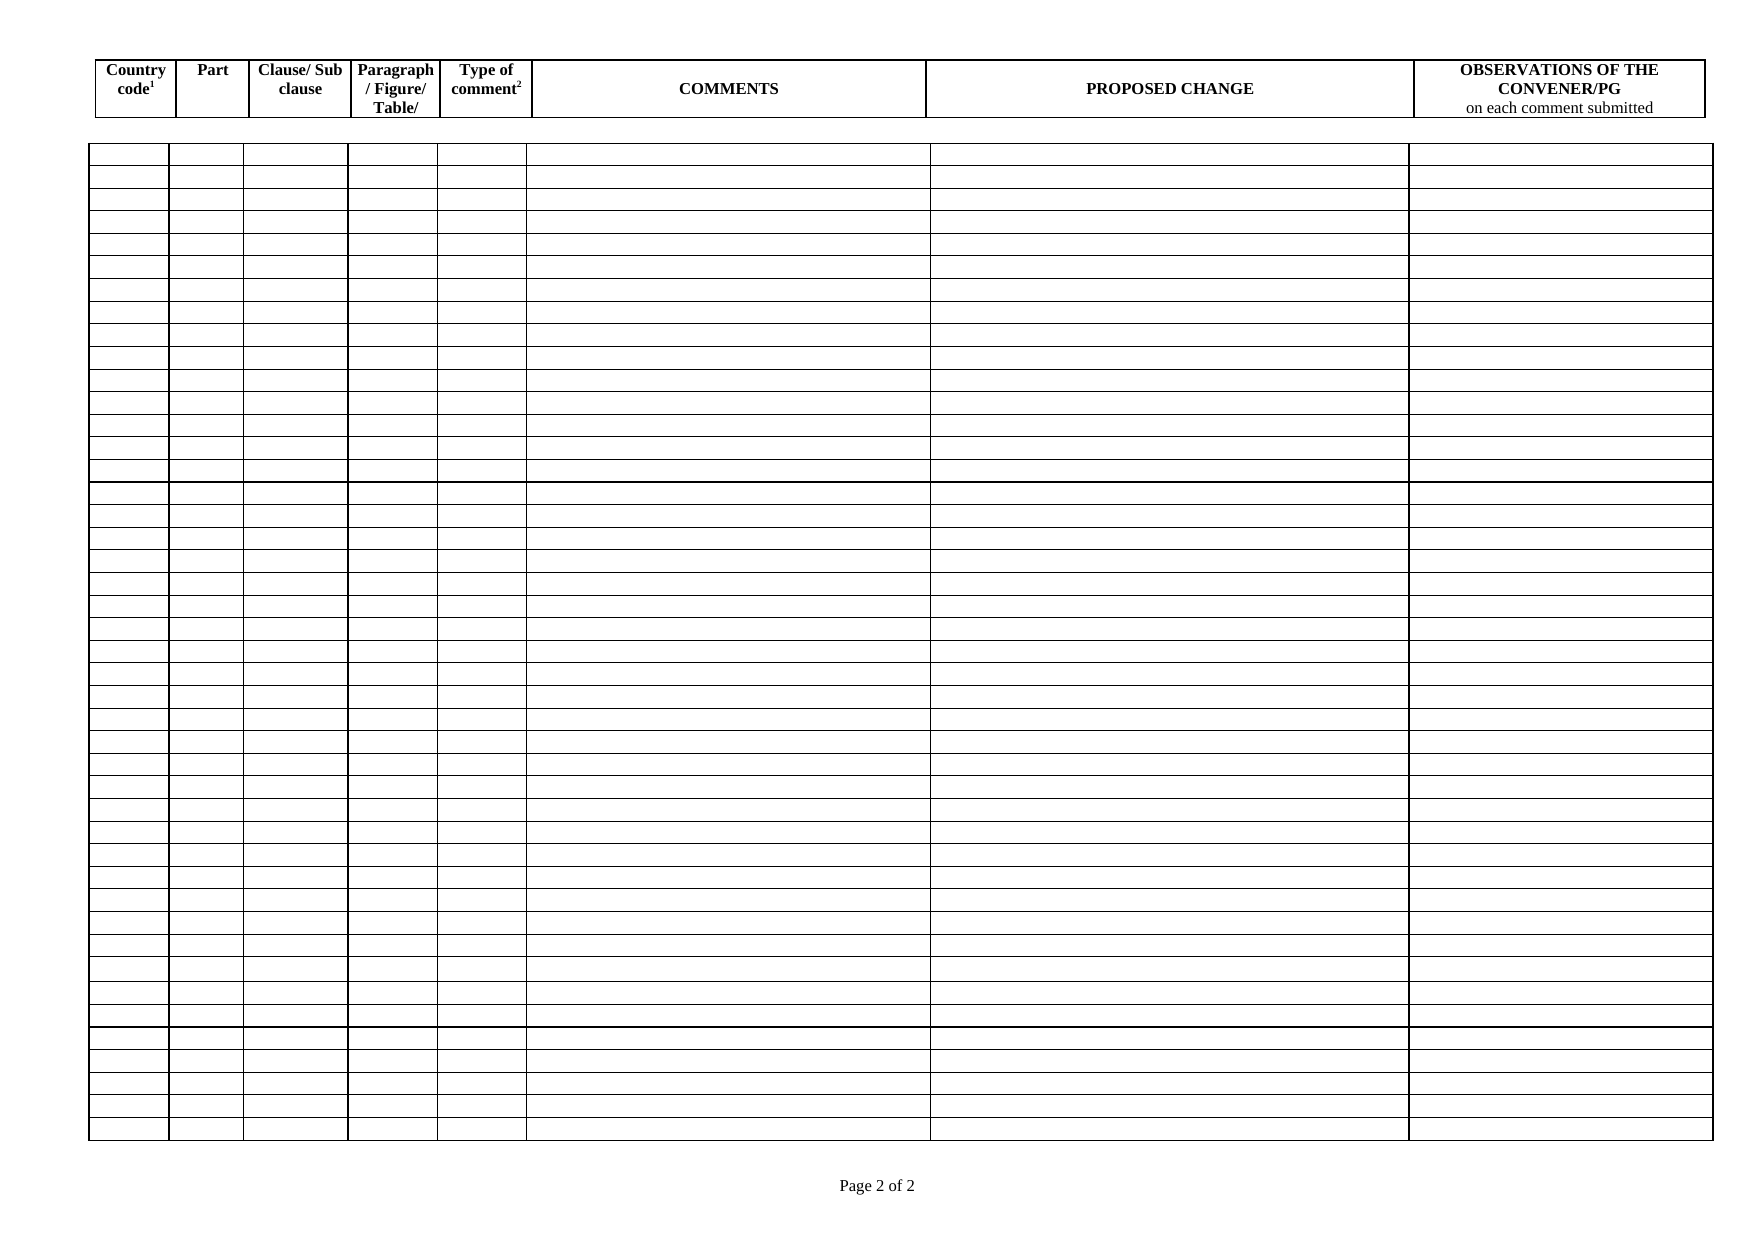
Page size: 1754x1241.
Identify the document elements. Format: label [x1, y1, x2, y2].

table_cell [349, 867, 437, 888]
table_cell [931, 596, 1408, 617]
table_cell [931, 935, 1408, 956]
table_cell [1410, 189, 1712, 210]
table_header [90, 144, 168, 165]
table_cell [527, 370, 930, 391]
table_cell [527, 957, 930, 981]
table_cell [90, 957, 168, 981]
table_cell [527, 324, 930, 346]
table_cell [90, 686, 168, 707]
table_cell [244, 982, 347, 1004]
table_cell [931, 663, 1408, 685]
table_cell [438, 528, 526, 549]
table_cell [349, 166, 437, 188]
table_cell [349, 460, 437, 481]
table_cell [527, 1050, 930, 1072]
table_cell [349, 957, 437, 981]
table_cell [527, 1073, 930, 1094]
table_cell [90, 844, 168, 866]
table_cell [1410, 1050, 1712, 1072]
table_cell [438, 256, 526, 278]
table_cell [349, 234, 437, 255]
table_cell [931, 912, 1408, 933]
table_cell [349, 663, 437, 685]
table_cell [90, 573, 168, 594]
table_cell [1410, 889, 1712, 911]
table_cell [931, 550, 1408, 572]
table_cell [931, 957, 1408, 981]
table_cell [438, 663, 526, 685]
table_cell [244, 618, 347, 640]
table_cell [931, 889, 1408, 911]
table_cell [90, 505, 168, 527]
table_cell [244, 347, 347, 368]
table_cell [438, 686, 526, 707]
table_cell [349, 1118, 437, 1139]
table_cell [527, 982, 930, 1004]
table_cell [527, 505, 930, 527]
table_cell [931, 1050, 1408, 1072]
table_cell [527, 912, 930, 933]
table_cell [244, 483, 347, 504]
table_cell [438, 889, 526, 911]
table_cell [527, 641, 930, 662]
table_cell [90, 641, 168, 662]
table_cell [90, 935, 168, 956]
table_cell [170, 1005, 243, 1026]
table_cell [931, 641, 1408, 662]
table_cell [244, 1028, 347, 1049]
table_cell [170, 935, 243, 956]
table_cell [244, 528, 347, 549]
table_cell [931, 528, 1408, 549]
table_cell [1410, 234, 1712, 255]
table_cell [527, 211, 930, 233]
table_cell [1410, 347, 1712, 368]
table_cell [349, 686, 437, 707]
table_cell [90, 528, 168, 549]
table_cell [438, 573, 526, 594]
table_cell [1410, 731, 1712, 753]
table_cell [244, 550, 347, 572]
table_cell [90, 1050, 168, 1072]
table_cell [90, 211, 168, 233]
table_cell [349, 528, 437, 549]
table_cell [1410, 573, 1712, 594]
table_cell [1410, 596, 1712, 617]
table_cell [527, 166, 930, 188]
table_cell [170, 234, 243, 255]
table_cell [90, 279, 168, 301]
table_cell [170, 754, 243, 775]
table_cell [1410, 483, 1712, 504]
table_cell [931, 347, 1408, 368]
table_cell [349, 889, 437, 911]
table_cell [90, 1005, 168, 1026]
table_cell [349, 618, 437, 640]
table_cell [349, 912, 437, 933]
table_cell [1410, 370, 1712, 391]
table_cell [527, 347, 930, 368]
table_cell [90, 799, 168, 821]
table_cell [90, 460, 168, 481]
table_cell [170, 279, 243, 301]
table_cell [244, 1118, 347, 1139]
table_cell [170, 867, 243, 888]
table_cell [349, 1050, 437, 1072]
table_cell [1410, 460, 1712, 481]
table_cell [438, 822, 526, 843]
table_cell [931, 1118, 1408, 1139]
table_cell [90, 596, 168, 617]
table_cell [931, 618, 1408, 640]
table_cell [170, 686, 243, 707]
table_cell [349, 709, 437, 730]
table_cell [438, 912, 526, 933]
table_cell [438, 709, 526, 730]
table_cell [170, 211, 243, 233]
table_cell [1410, 1095, 1712, 1117]
table_cell [349, 392, 437, 414]
table_cell [244, 1073, 347, 1094]
table_cell [931, 709, 1408, 730]
table_cell [438, 166, 526, 188]
table_cell [931, 483, 1408, 504]
table_cell [170, 370, 243, 391]
table_cell [90, 166, 168, 188]
table_cell [349, 1028, 437, 1049]
table_cell [349, 982, 437, 1004]
table_cell [90, 347, 168, 368]
table_cell [931, 415, 1408, 436]
table_cell [1410, 324, 1712, 346]
table_cell [170, 1118, 243, 1139]
table_cell [931, 211, 1408, 233]
table_cell [1410, 1028, 1712, 1049]
table_cell [90, 776, 168, 798]
table_cell [244, 641, 347, 662]
table_cell [527, 302, 930, 323]
table_cell [170, 550, 243, 572]
table_cell [349, 844, 437, 866]
table_cell [527, 754, 930, 775]
table_cell [244, 324, 347, 346]
table_cell [438, 799, 526, 821]
table_cell [170, 731, 243, 753]
table_cell [349, 776, 437, 798]
table_cell [349, 279, 437, 301]
table_cell [438, 483, 526, 504]
table_cell [1410, 505, 1712, 527]
table_cell [527, 460, 930, 481]
table_cell [90, 822, 168, 843]
table_cell [244, 935, 347, 956]
table_cell [170, 822, 243, 843]
table_cell [438, 1005, 526, 1026]
table_cell [438, 957, 526, 981]
table_cell [244, 256, 347, 278]
table_cell [527, 663, 930, 685]
table_cell [438, 935, 526, 956]
table_cell [349, 347, 437, 368]
table_cell [438, 347, 526, 368]
table_cell [931, 686, 1408, 707]
table_cell [170, 166, 243, 188]
table_cell [438, 731, 526, 753]
table_cell [170, 1050, 243, 1072]
table_cell [244, 912, 347, 933]
table_header [1410, 144, 1712, 165]
table_cell [931, 1005, 1408, 1026]
table_cell [527, 686, 930, 707]
table_cell [349, 1095, 437, 1117]
table_cell [438, 505, 526, 527]
table_cell [527, 889, 930, 911]
table_cell [170, 641, 243, 662]
table_cell [349, 573, 437, 594]
table_cell [349, 1073, 437, 1094]
table_cell [527, 256, 930, 278]
table_cell [349, 731, 437, 753]
table_cell [170, 189, 243, 210]
table_cell [931, 731, 1408, 753]
table_cell [931, 799, 1408, 821]
table_cell [527, 822, 930, 843]
table_cell [170, 483, 243, 504]
table_cell [1410, 302, 1712, 323]
table_cell [527, 709, 930, 730]
table_cell [527, 392, 930, 414]
table_cell [527, 618, 930, 640]
table_cell [438, 279, 526, 301]
table_cell [90, 189, 168, 210]
table_cell [438, 596, 526, 617]
table_cell [349, 324, 437, 346]
table_cell [170, 528, 243, 549]
table_header [931, 144, 1408, 165]
table_cell [931, 302, 1408, 323]
table_cell [438, 415, 526, 436]
table_cell [244, 754, 347, 775]
table_cell [170, 505, 243, 527]
table_cell [349, 1005, 437, 1026]
table_header [349, 144, 437, 165]
table_cell [244, 234, 347, 255]
table_cell [170, 347, 243, 368]
table_cell [931, 234, 1408, 255]
table_cell [527, 573, 930, 594]
table_cell [170, 1073, 243, 1094]
table_cell [438, 867, 526, 888]
table_cell [244, 1005, 347, 1026]
table_cell [931, 982, 1408, 1004]
table_header [527, 144, 930, 165]
table_cell [438, 618, 526, 640]
table_cell [527, 596, 930, 617]
table_cell [349, 483, 437, 504]
table_cell [438, 370, 526, 391]
table_cell [438, 550, 526, 572]
table_cell [527, 415, 930, 436]
table_cell [438, 460, 526, 481]
table_cell [170, 912, 243, 933]
table_cell [90, 392, 168, 414]
table_cell [527, 935, 930, 956]
table_cell [1410, 1073, 1712, 1094]
table_cell [1410, 912, 1712, 933]
table_cell [1410, 166, 1712, 188]
table_cell [1410, 957, 1712, 981]
table_cell [244, 370, 347, 391]
table_cell [438, 641, 526, 662]
table_cell [349, 754, 437, 775]
table_cell [244, 663, 347, 685]
table_cell [90, 483, 168, 504]
table_cell [931, 573, 1408, 594]
table_cell [931, 324, 1408, 346]
table_cell [170, 256, 243, 278]
table_cell [170, 460, 243, 481]
table_cell [527, 550, 930, 572]
table_cell [170, 392, 243, 414]
table_cell [90, 754, 168, 775]
table_header [438, 144, 526, 165]
table_cell [438, 1028, 526, 1049]
table_cell [244, 867, 347, 888]
table_cell [527, 844, 930, 866]
table_cell [170, 982, 243, 1004]
table_cell [527, 234, 930, 255]
table_cell [1410, 844, 1712, 866]
table_cell [1410, 663, 1712, 685]
table_cell [244, 437, 347, 459]
table_cell [244, 573, 347, 594]
table_cell [438, 1095, 526, 1117]
table_cell [1410, 550, 1712, 572]
table_cell [244, 596, 347, 617]
table_cell [170, 596, 243, 617]
table_cell [244, 889, 347, 911]
table_cell [244, 279, 347, 301]
table_cell [349, 302, 437, 323]
table_header [170, 144, 243, 165]
table_cell [170, 415, 243, 436]
table_cell [931, 166, 1408, 188]
table_cell [170, 799, 243, 821]
table_cell [438, 1073, 526, 1094]
table_cell [244, 211, 347, 233]
table_cell [90, 1028, 168, 1049]
table_cell [90, 324, 168, 346]
table_cell [244, 460, 347, 481]
table_cell [1410, 392, 1712, 414]
table_cell [527, 1118, 930, 1139]
table_cell [170, 709, 243, 730]
table_cell [90, 663, 168, 685]
table_cell [931, 505, 1408, 527]
table_cell [170, 1028, 243, 1049]
table_cell [931, 867, 1408, 888]
table_cell [170, 437, 243, 459]
table_cell [90, 889, 168, 911]
table_cell [1410, 754, 1712, 775]
table_cell [527, 1095, 930, 1117]
table_cell [349, 211, 437, 233]
table_cell [527, 279, 930, 301]
table_cell [170, 957, 243, 981]
table_cell [90, 618, 168, 640]
table_cell [244, 302, 347, 323]
table_cell [90, 1118, 168, 1139]
table_cell [170, 889, 243, 911]
table_cell [90, 709, 168, 730]
table_cell [349, 415, 437, 436]
table_cell [244, 1050, 347, 1072]
table_cell [1410, 256, 1712, 278]
table_cell [90, 370, 168, 391]
table_cell [170, 324, 243, 346]
table_cell [170, 776, 243, 798]
table_cell [244, 166, 347, 188]
table_cell [527, 776, 930, 798]
table_cell [244, 957, 347, 981]
table_cell [170, 618, 243, 640]
table_cell [1410, 1005, 1712, 1026]
table_cell [90, 234, 168, 255]
table_cell [1410, 822, 1712, 843]
table_cell [244, 189, 347, 210]
table_cell [349, 641, 437, 662]
table_cell [527, 1005, 930, 1026]
table_cell [1410, 799, 1712, 821]
table_cell [438, 754, 526, 775]
table_cell [527, 483, 930, 504]
table_cell [527, 189, 930, 210]
table_cell [244, 776, 347, 798]
table_cell [931, 1028, 1408, 1049]
table_cell [931, 370, 1408, 391]
table_cell [1410, 867, 1712, 888]
table_cell [90, 550, 168, 572]
table_cell [90, 731, 168, 753]
table_cell [931, 822, 1408, 843]
table_cell [438, 1050, 526, 1072]
table_cell [90, 867, 168, 888]
table_cell [1410, 279, 1712, 301]
table_cell [244, 1095, 347, 1117]
table_cell [438, 844, 526, 866]
table_cell [931, 437, 1408, 459]
table_cell [1410, 776, 1712, 798]
table_cell [438, 1118, 526, 1139]
table_cell [90, 912, 168, 933]
table_cell [438, 302, 526, 323]
table_cell [527, 867, 930, 888]
table_cell [1410, 618, 1712, 640]
table_cell [170, 663, 243, 685]
table_cell [931, 460, 1408, 481]
table_cell [244, 392, 347, 414]
table_cell [244, 505, 347, 527]
table_cell [931, 754, 1408, 775]
table_cell [438, 392, 526, 414]
table_cell [438, 982, 526, 1004]
table_cell [1410, 1118, 1712, 1139]
table_cell [1410, 709, 1712, 730]
table_cell [931, 256, 1408, 278]
table_cell [349, 370, 437, 391]
table_cell [349, 935, 437, 956]
table_cell [90, 437, 168, 459]
table_cell [931, 776, 1408, 798]
table_cell [1410, 686, 1712, 707]
table_cell [931, 392, 1408, 414]
table_cell [244, 844, 347, 866]
table_cell [349, 437, 437, 459]
table_cell [527, 1028, 930, 1049]
table_cell [931, 1073, 1408, 1094]
table_cell [244, 731, 347, 753]
table_cell [244, 686, 347, 707]
table_cell [1410, 415, 1712, 436]
table_cell [527, 799, 930, 821]
table_cell [931, 1095, 1408, 1117]
table_cell [90, 415, 168, 436]
table_cell [527, 528, 930, 549]
table_cell [931, 189, 1408, 210]
table_cell [170, 844, 243, 866]
table_cell [90, 982, 168, 1004]
table_cell [438, 189, 526, 210]
table_cell [349, 822, 437, 843]
table_cell [90, 302, 168, 323]
table_header [244, 144, 347, 165]
table_cell [527, 437, 930, 459]
table_cell [1410, 982, 1712, 1004]
table_cell [931, 844, 1408, 866]
table_cell [438, 776, 526, 798]
table_cell [349, 799, 437, 821]
table_cell [349, 550, 437, 572]
table_cell [244, 799, 347, 821]
table_cell [527, 731, 930, 753]
table_cell [90, 256, 168, 278]
table_cell [349, 189, 437, 210]
table_cell [438, 437, 526, 459]
table_cell [244, 415, 347, 436]
table_cell [1410, 935, 1712, 956]
table_cell [170, 302, 243, 323]
table_cell [1410, 437, 1712, 459]
table_cell [349, 596, 437, 617]
table_cell [349, 256, 437, 278]
table_cell [90, 1095, 168, 1117]
table_cell [438, 324, 526, 346]
table_cell [244, 709, 347, 730]
table_cell [1410, 641, 1712, 662]
table_cell [438, 211, 526, 233]
table_cell [170, 573, 243, 594]
table_cell [438, 234, 526, 255]
table_cell [1410, 211, 1712, 233]
table_cell [931, 279, 1408, 301]
table_cell [349, 505, 437, 527]
table_cell [170, 1095, 243, 1117]
table_cell [90, 1073, 168, 1094]
table_cell [1410, 528, 1712, 549]
table_cell [244, 822, 347, 843]
